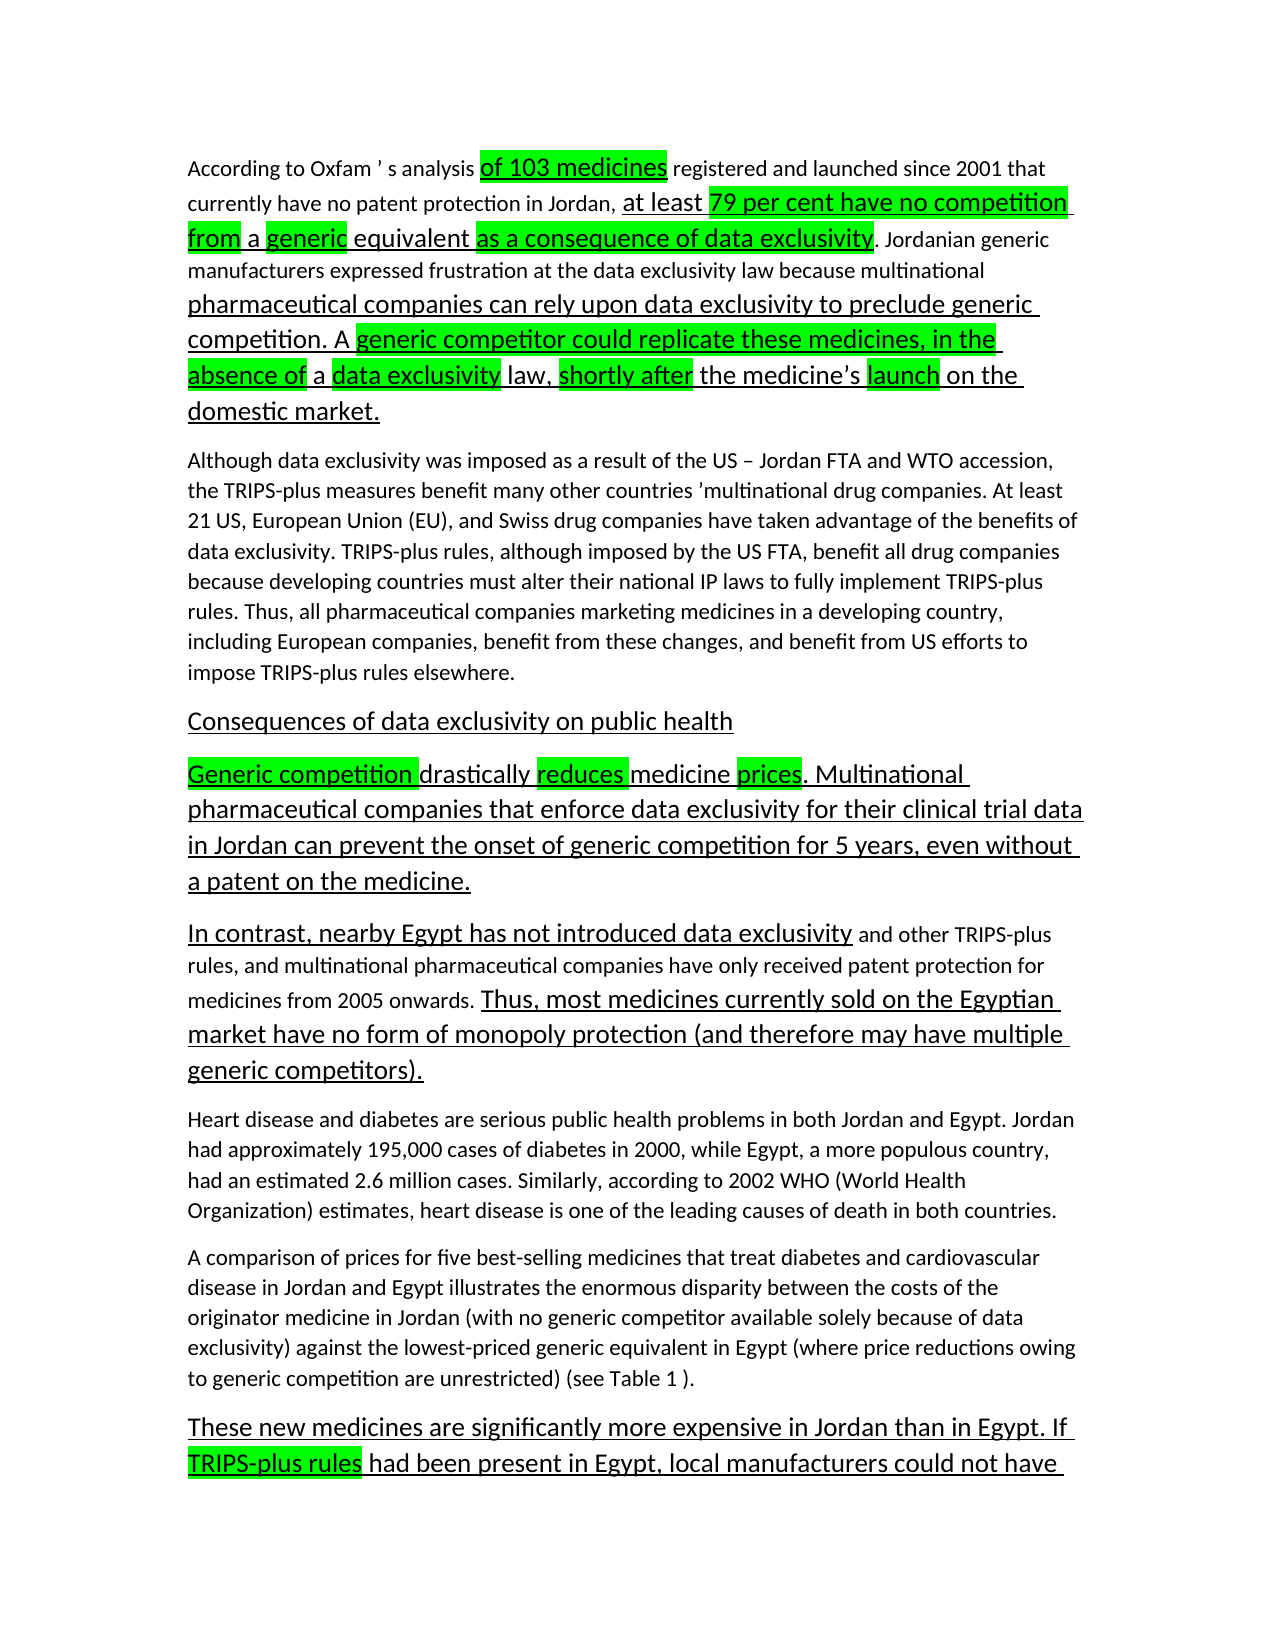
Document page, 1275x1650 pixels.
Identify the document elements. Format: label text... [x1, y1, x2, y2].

text In contrast, nearby Egypt has not introduced data exclusivity and other TRIPS-plus rules, and multinational pharmaceutical companies have only received patent protection for medicines from 2005 onwards. Thus, most medicines currently sold on the Egyptian market have no form of monopoly protection (and therefore may have multiple generic competitors). [187, 916, 1087, 1086]
text Although data exclusivity was imposed as a result of the US – Jordan FTA and WTO accession, the TRIPS-plus measures benefit many other countries ’multinational drug companies. At least 21 US, European Union (EU), and Swiss drug companies have taken advantage of the benefits of data exclusivity. TRIPS-plus rules, although imposed by the US FTA, benefit all drug companies because developing countries must alter their national IP laws to fully implement TRIPS-plus rules. Thus, all pharmaceutical companies marketing medicines in a developing country, including European companies, benefit from these changes, and benefit from US efforts to impose TRIPS-plus rules elsewhere. [187, 446, 1087, 686]
text Heart disease and diabetes are serious public health problems in both Jordan and Egypt. Jordan had approximately 195,000 cases of diabetes in 2000, while Egypt, a more populous country, had an estimated 2.6 million cases. Similarly, according to 2002 WHO (World Health Organization) estimates, heart disease is one of the leading causes of death in both countries. [187, 1105, 1087, 1224]
text Generic competition drastically reduces medicine prices. Multinational pharmaceutical companies that enforce data exclusivity for their clinical trial data in Jordan can prevent the onset of generic competition for 5 years, even without a patent on the medicine. [187, 757, 1087, 897]
text According to Oxfam ’ s analysis of 103 medicines registered and launched since 2001 that currently have no patent protection in Jordan, at least 79 per cent have no competition from a generic equivalent as a consequence of data exclusivity. Jordanian generic manufacturers expressed frustration at the data exclusivity law because multinational pharmaceutical companies can rely upon data exclusivity to preclude generic competition. A generic competitor could replicate these medicines, in the absence of a data exclusivity law, shortly after the medicine’s launch on the domestic market. [187, 150, 1087, 427]
text Consequences of data exclusivity on public health [187, 704, 1087, 738]
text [187, 1411, 1087, 1479]
text A comparison of prices for five best-selling medicines that treat diabetes and cardiovascular disease in Jordan and Egypt illustrates the enormous disparity between the costs of the originator medicine in Jordan (with no generic competitor available solely because of data exclusivity) against the lowest-priced generic equivalent in Egypt (where price reductions owing to generic competition are unrestricted) (see Table 1 ). [187, 1243, 1087, 1392]
